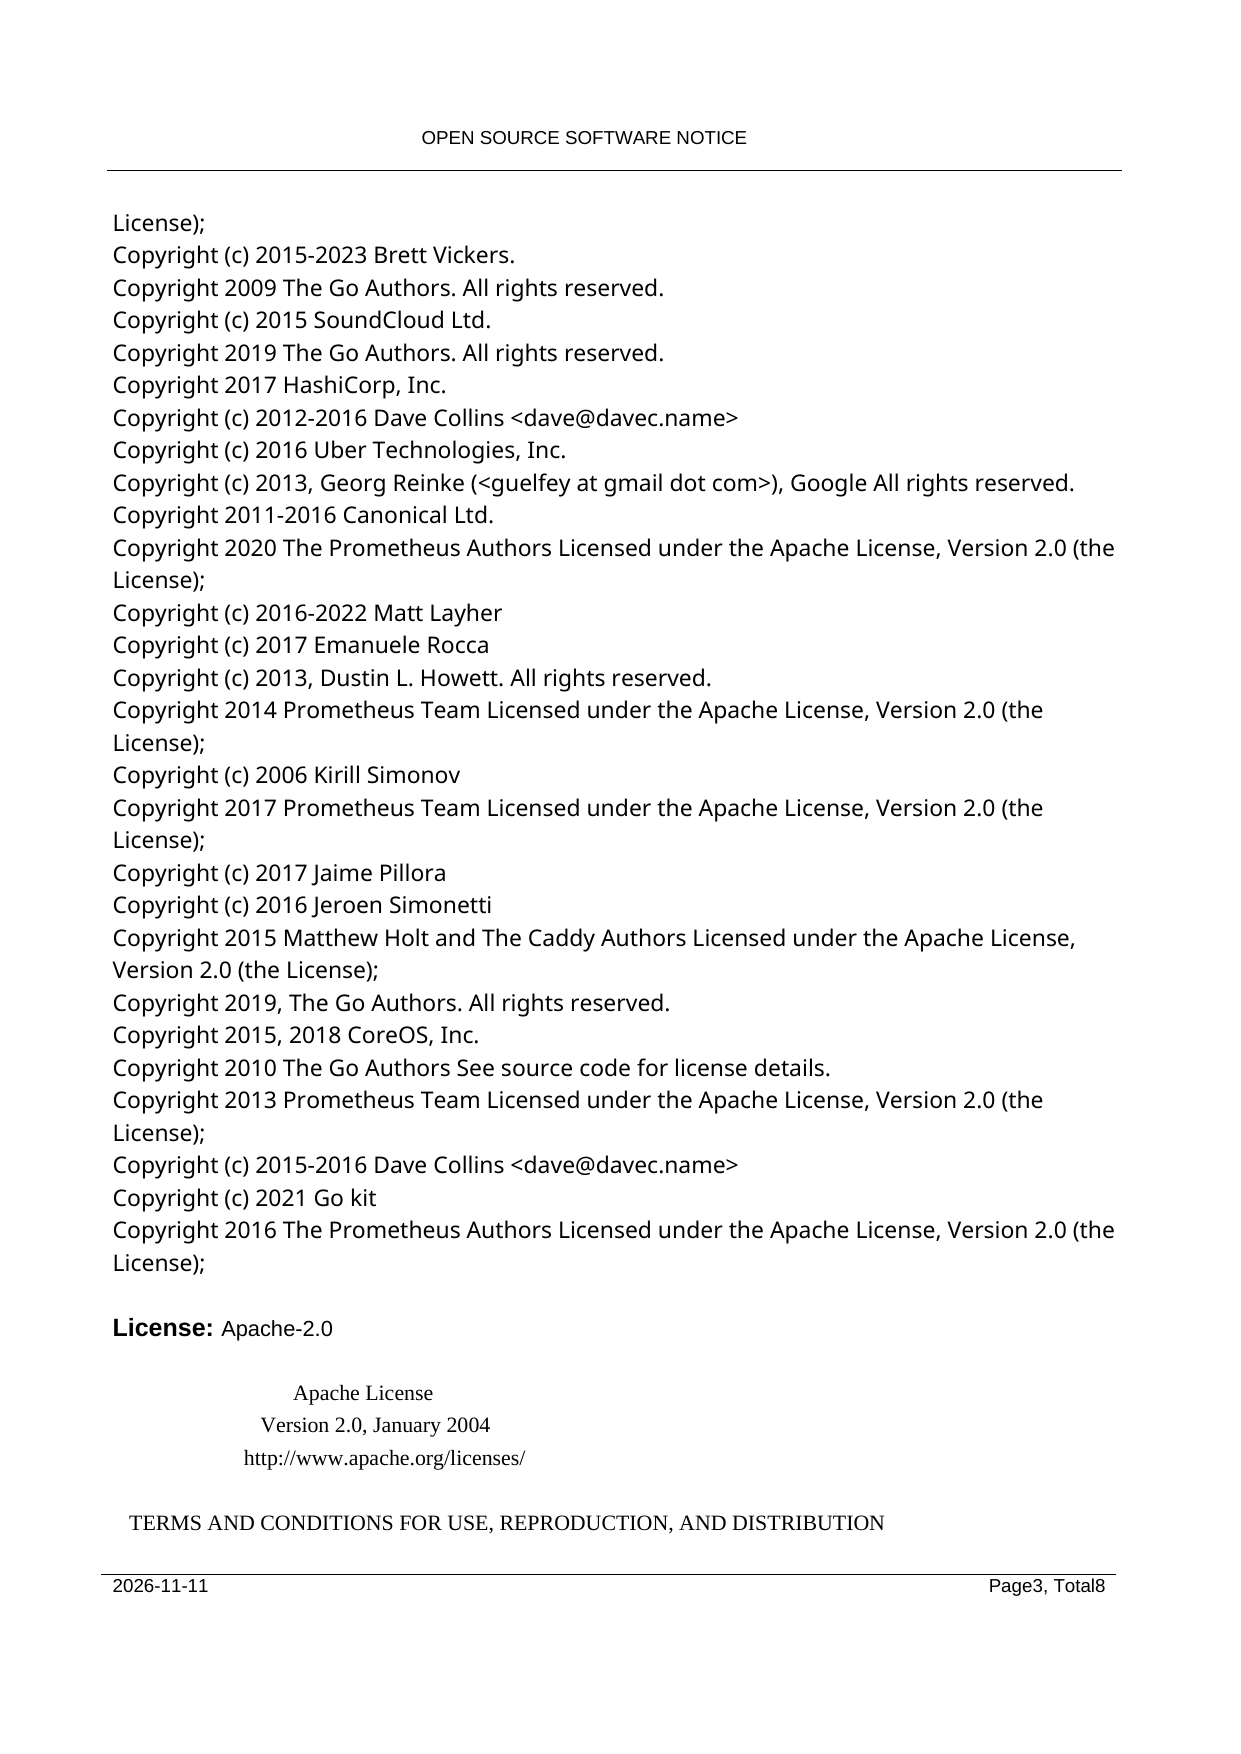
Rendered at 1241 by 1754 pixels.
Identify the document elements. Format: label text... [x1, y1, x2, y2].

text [112, 206, 1128, 1311]
text License: Apache-2.0 [112, 1311, 1128, 1344]
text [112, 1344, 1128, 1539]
